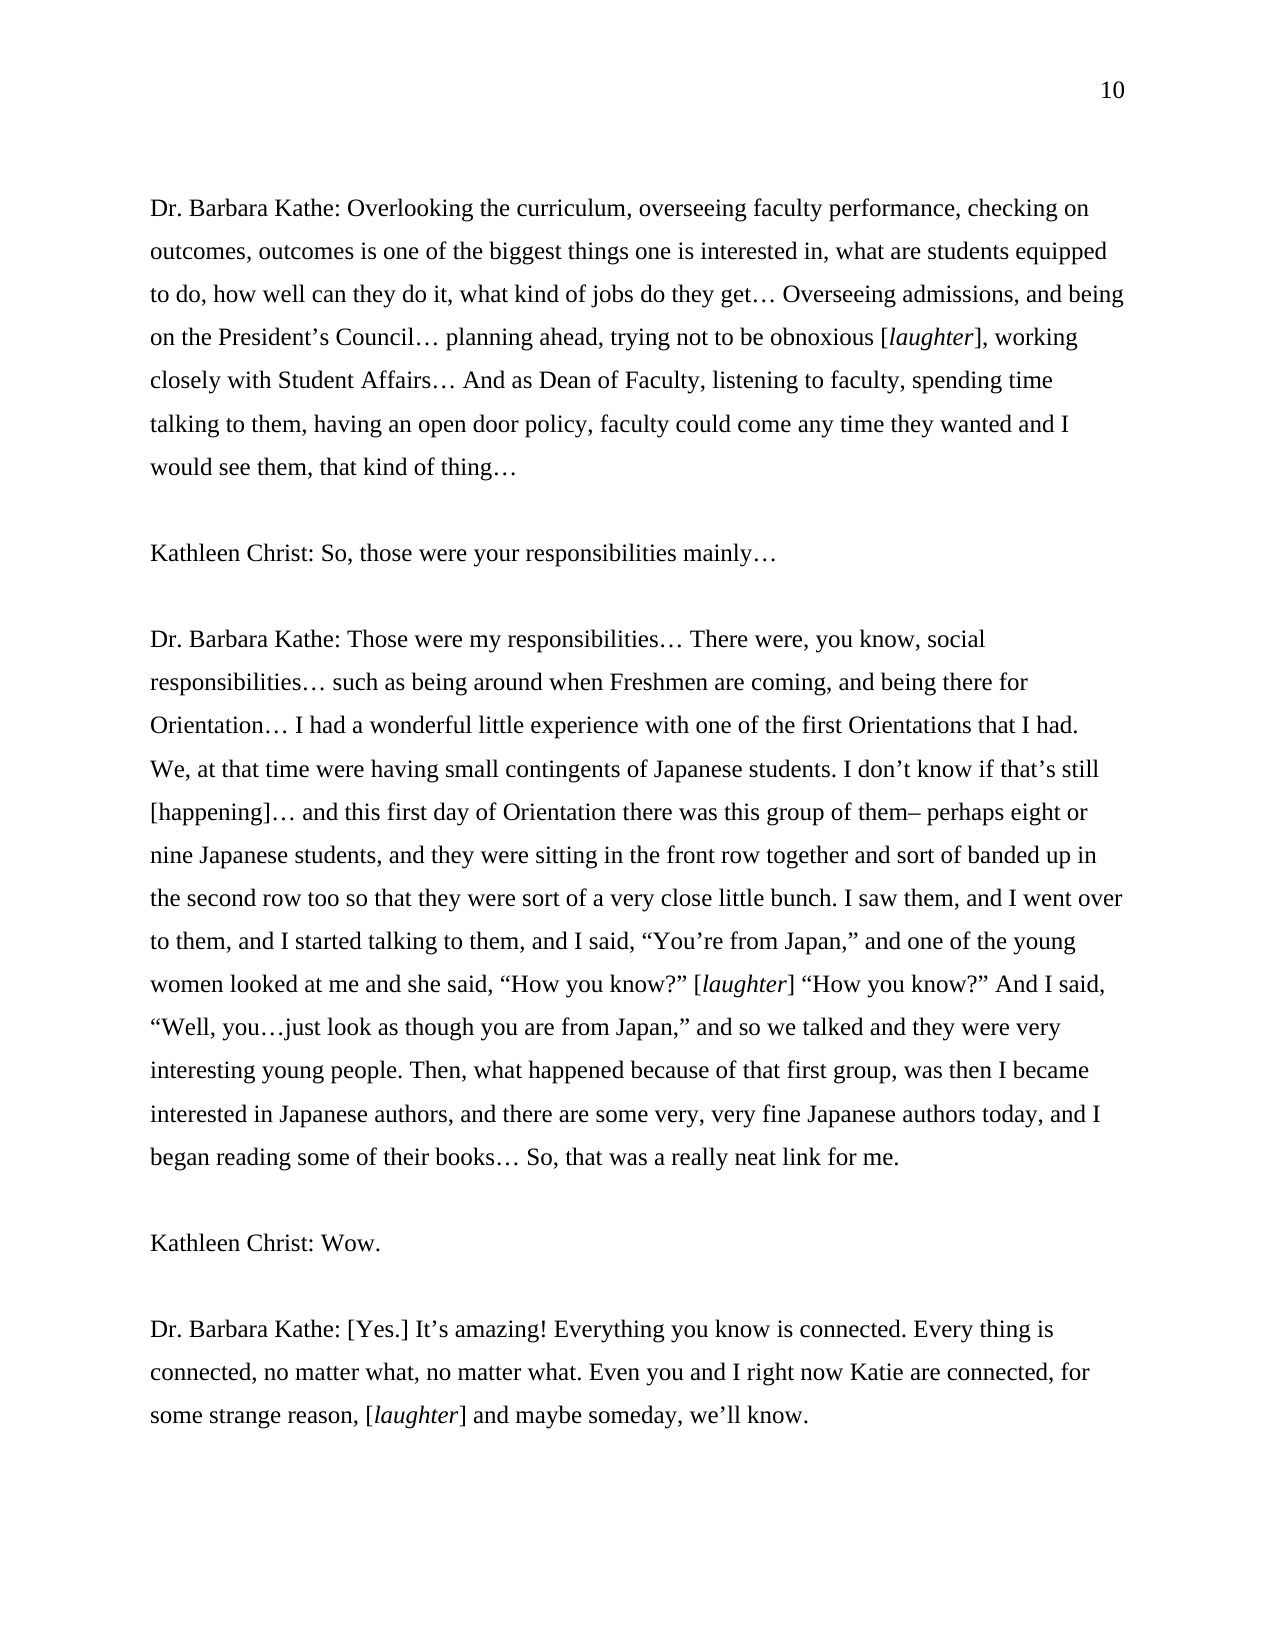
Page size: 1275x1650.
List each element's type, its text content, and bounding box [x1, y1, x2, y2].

text Kathleen Christ: So, those were your responsibilities mainly… [150, 538, 1125, 567]
text Dr. Barbara Kathe: Those were my responsibilities… There were, you know, social responsibilities… such as being around when Freshmen are coming, and being there for Orientation… I had a wonderful little experience with one of the first Orientations that I had. We, at that time were having small contingents of Japanese students. I don’t know if that’s still [happening]… and this first day of Orientation there was this group of them– perhaps eight or nine Japanese students, and they were sitting in the front row together and sort of banded up in the second row too so that they were sort of a very close little bunch. I saw them, and I went over to them, and I started talking to them, and I said, “You’re from Japan,” and one of the young women looked at me and she said, “How you know?” [laughter] “How you know?” And I said, “Well, you…just look as though you are from Japan,” and so we talked and they were very interesting young people. Then, what happened because of that first group, was then I became interested in Japanese authors, and there are some very, very fine Japanese authors today, and I began reading some of their books… So, that was a really neat link for me. [150, 624, 1125, 1171]
text Kathleen Christ: Wow. [150, 1228, 1125, 1257]
text Dr. Barbara Kathe: [Yes.] It’s amazing! Everything you know is connected. Every thing is connected, no matter what, no matter what. Even you and I right now Katie are connected, for some strange reason, [laughter] and maybe someday, we’ll know. [150, 1314, 1125, 1429]
text Dr. Barbara Kathe: Overlooking the curriculum, overseeing faculty performance, checking on outcomes, outcomes is one of the biggest things one is interested in, what are students equipped to do, how well can they do it, what kind of jobs do they get… Overseeing admissions, and being on the President’s Council… planning ahead, trying not to be obnoxious [laughter], working closely with Student Affairs… And as Dean of Faculty, listening to faculty, spending time talking to them, having an open door policy, faculty could come any time they wanted and I would see them, that kind of thing… [150, 193, 1125, 481]
